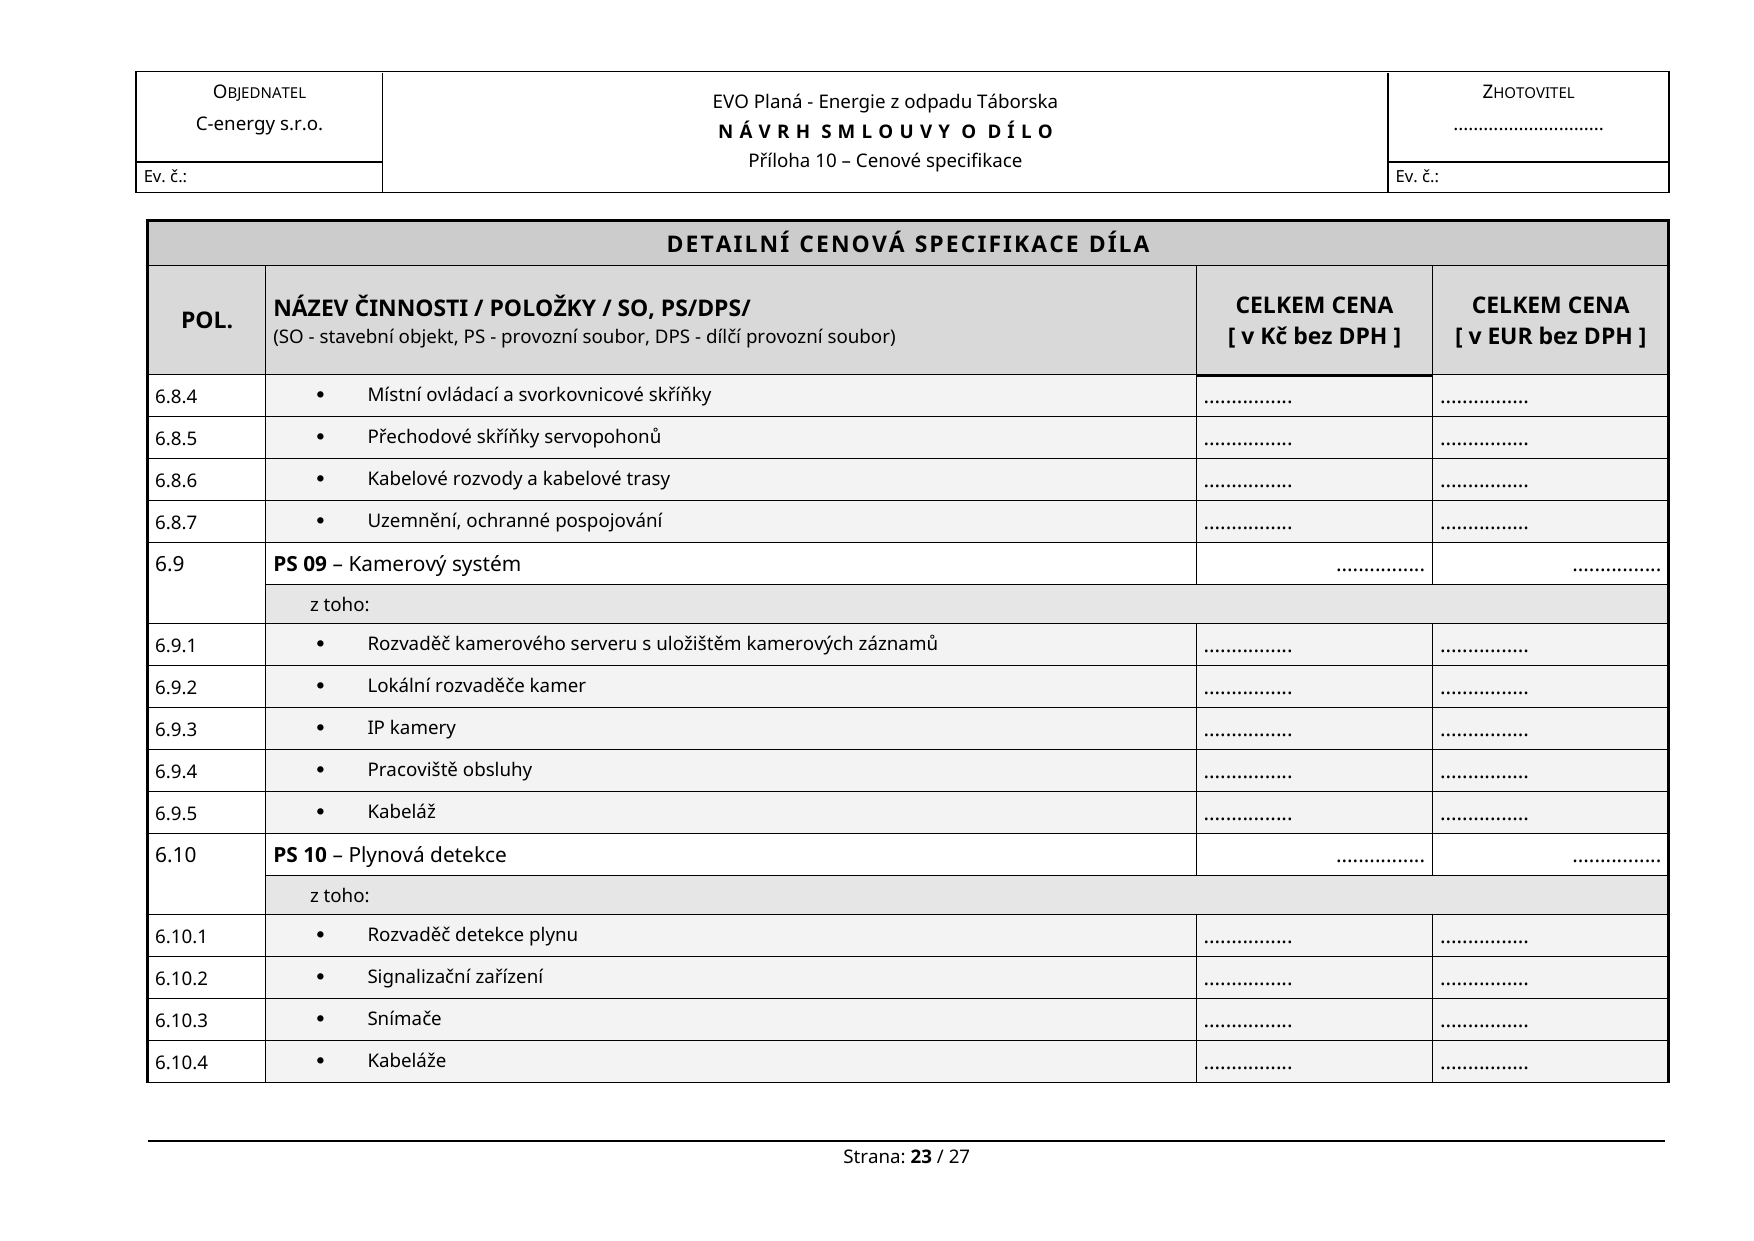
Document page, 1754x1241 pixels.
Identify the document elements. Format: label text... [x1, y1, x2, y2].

table_cell Signalizační zařízení [266, 957, 1196, 998]
table_cell ................ [1433, 957, 1667, 998]
table_cell ................ [1197, 834, 1432, 875]
table_cell ................ [1197, 750, 1432, 791]
table_cell ................ [1197, 543, 1432, 584]
table_cell ................ [1433, 459, 1667, 500]
table_cell ................ [1433, 375, 1667, 416]
table_cell Kabelové rozvody a kabelové trasy [266, 459, 1196, 500]
table_cell ................ [1197, 1041, 1432, 1082]
table_cell [149, 792, 265, 833]
table_cell ................ [1197, 417, 1432, 458]
table_cell Kabeláž [266, 792, 1196, 833]
table_cell [149, 957, 265, 998]
table_cell ................ [1197, 624, 1432, 665]
table_cell PS 10 – Plynová detekce [266, 834, 1196, 875]
table_cell ................ [1197, 957, 1432, 998]
table_cell ................ [1433, 750, 1667, 791]
table_cell ................ [1197, 792, 1432, 833]
table_cell [149, 750, 265, 791]
table_cell [149, 999, 265, 1040]
table_cell ................ [1197, 377, 1432, 416]
table_cell Místní ovládací a svorkovnicové skříňky [266, 375, 1196, 416]
table_cell Rozvaděč kamerového serveru s uložištěm kamerových záznamů [266, 624, 1196, 665]
table_cell [149, 708, 265, 749]
table_cell Lokální rozvaděče kamer [266, 666, 1196, 707]
table_cell Pracoviště obsluhy [266, 750, 1196, 791]
table_cell PS 09 – Kamerový systém [266, 543, 1196, 584]
table_cell [149, 459, 265, 500]
table_cell IP kamery [266, 708, 1196, 749]
table_cell Rozvaděč detekce plynu [266, 915, 1196, 956]
table_cell ................ [1197, 708, 1432, 749]
table_cell ................ [1433, 999, 1667, 1040]
table_cell ................ [1433, 624, 1667, 665]
table_cell [149, 624, 265, 665]
table_cell ................ [1433, 543, 1667, 584]
table_cell Přechodové skříňky servopohonů [266, 417, 1196, 458]
table_cell Pol. [149, 266, 265, 374]
table_cell [149, 375, 265, 416]
table_cell Název činnosti / položky / SO, PS/DPS/ (SO - stavební objekt, PS - provozní soubor, DPS - dílčí provozní soubor) [266, 266, 1196, 374]
table_cell [149, 666, 265, 707]
table_cell ................ [1197, 915, 1432, 956]
table_cell [149, 834, 265, 914]
table_cell [149, 1041, 265, 1082]
table_cell z toho: [266, 585, 1667, 623]
table_cell z toho: [266, 876, 1667, 914]
table_cell Snímače [266, 999, 1196, 1040]
table_header detailní cenová specifikace díla [149, 222, 1667, 265]
table_cell ................ [1197, 459, 1432, 500]
table_cell [149, 417, 265, 458]
table_cell Kabeláže [266, 1041, 1196, 1082]
table_cell ................ [1433, 666, 1667, 707]
table_cell Uzemnění, ochranné pospojování [266, 501, 1196, 542]
table_cell [149, 501, 265, 542]
table_cell [149, 543, 265, 623]
table_cell ................ [1433, 708, 1667, 749]
table_cell ................ [1433, 501, 1667, 542]
table_cell ................ [1197, 999, 1432, 1040]
table_cell ................ [1197, 666, 1432, 707]
table_cell Celkem cena [ v Kč bez DPH ] [1197, 266, 1432, 374]
table_cell ................ [1433, 792, 1667, 833]
table_cell ................ [1197, 501, 1432, 542]
table_cell ................ [1433, 1041, 1667, 1082]
table_cell ................ [1433, 834, 1667, 875]
table_cell [149, 915, 265, 956]
table_cell ................ [1433, 417, 1667, 458]
table_cell Celkem cena [ v EUR bez DPH ] [1433, 266, 1667, 374]
table_cell ................ [1433, 915, 1667, 956]
